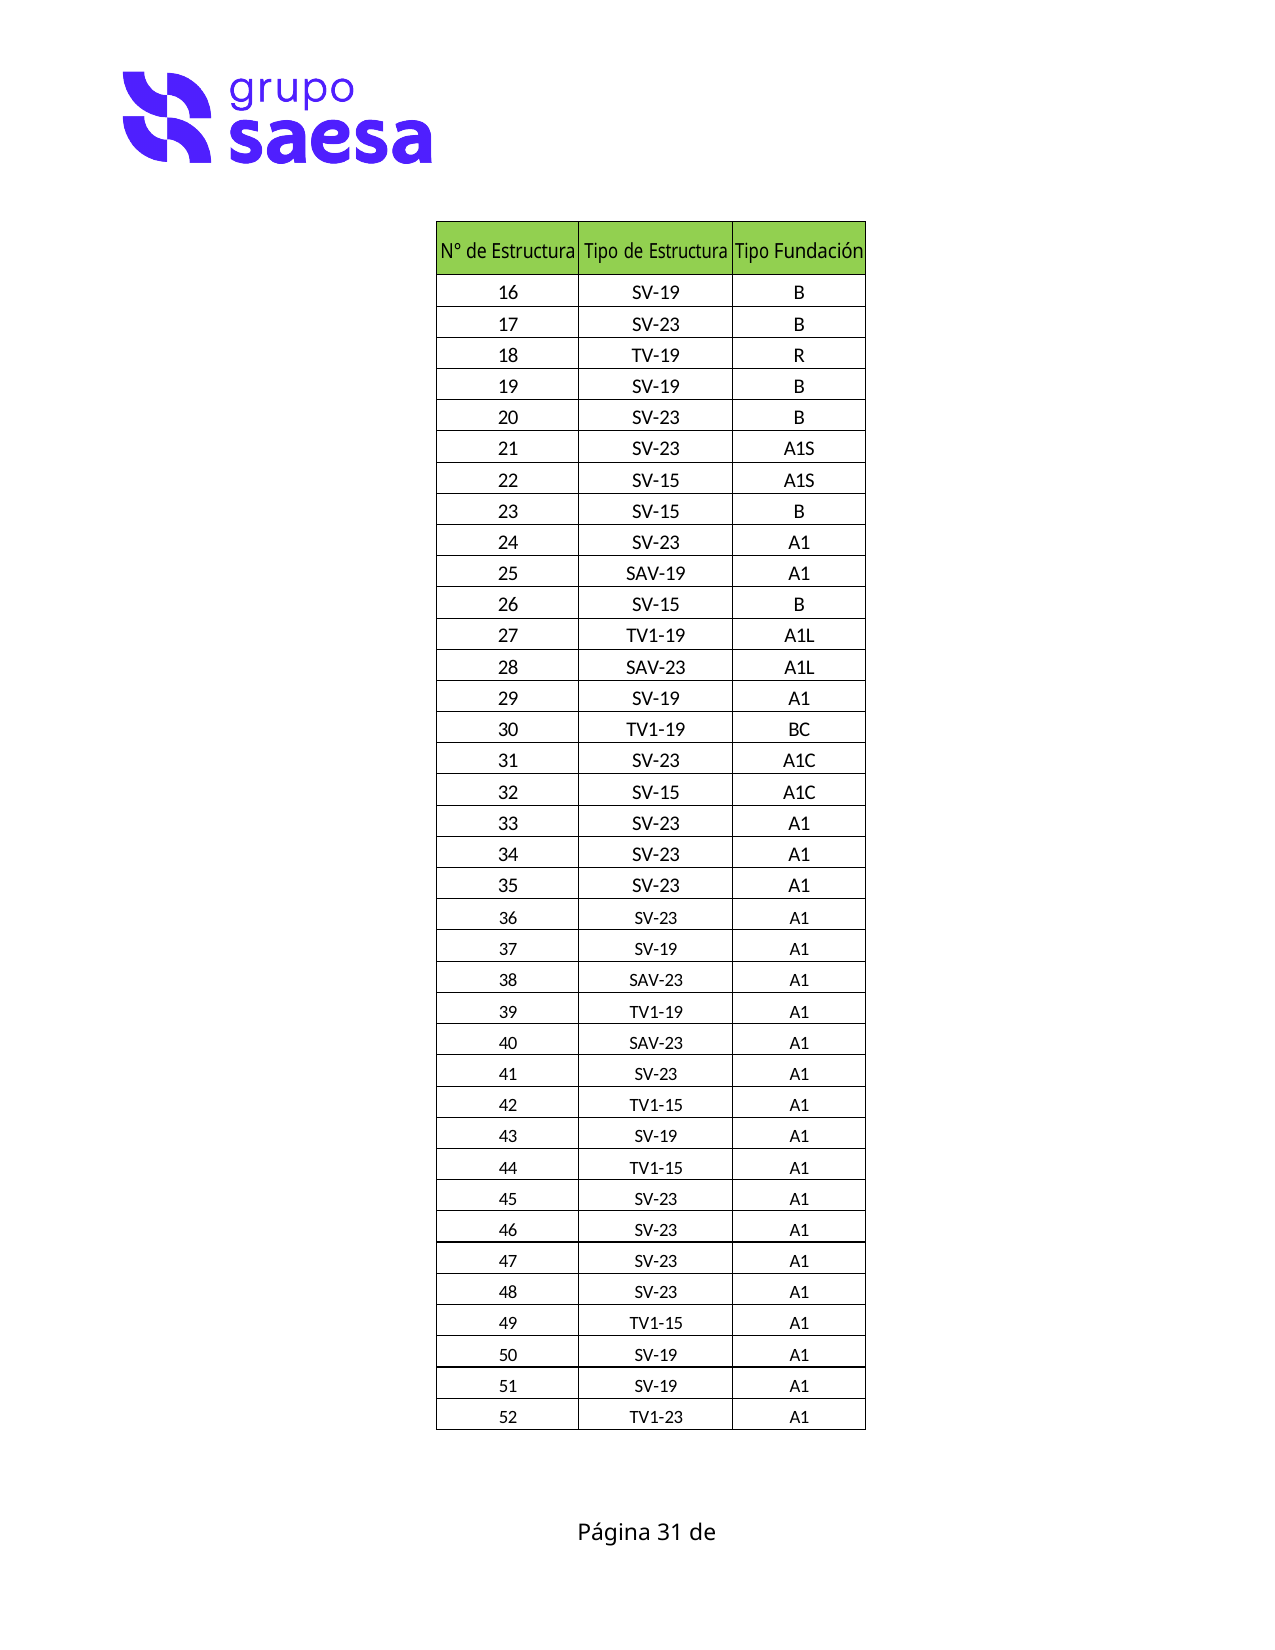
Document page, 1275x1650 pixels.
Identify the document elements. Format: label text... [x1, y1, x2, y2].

table_cell 24 [437, 525, 578, 555]
table_cell 20 [437, 400, 578, 430]
picture [115, 63, 435, 164]
table_cell TV1-15 [579, 1305, 732, 1335]
table_cell SAV-23 [579, 962, 732, 992]
table_cell A1 [733, 1087, 865, 1117]
table_cell A1 [733, 899, 865, 929]
table_cell SV-23 [579, 899, 732, 929]
table_cell 35 [437, 868, 578, 898]
table_cell 44 [437, 1149, 578, 1179]
table_cell 36 [437, 899, 578, 929]
table_cell 38 [437, 962, 578, 992]
table_cell SV-23 [579, 431, 732, 462]
table_cell TV1-23 [579, 1399, 732, 1429]
table_cell TV-19 [579, 338, 732, 368]
table_cell TV1-15 [579, 1087, 732, 1117]
table_cell SV-23 [579, 525, 732, 555]
table_cell A1L [733, 619, 865, 649]
table_cell A1 [733, 1274, 865, 1304]
table_cell SV-23 [579, 400, 732, 430]
table_cell SV-19 [579, 369, 732, 399]
table_cell TV1-19 [579, 619, 732, 649]
table_cell A1C [733, 774, 865, 805]
table_cell SV-23 [579, 743, 732, 773]
table_cell 41 [437, 1055, 578, 1086]
table_cell 29 [437, 681, 578, 711]
table_cell SAV-19 [579, 556, 732, 586]
table_cell 17 [437, 307, 578, 337]
table_cell A1C [733, 743, 865, 773]
table_cell B [733, 400, 865, 430]
table_cell 39 [437, 993, 578, 1023]
table_cell 48 [437, 1274, 578, 1304]
table_cell A1 [733, 837, 865, 867]
table_cell SV-19 [579, 1118, 732, 1148]
table_header Tipo de Estructura [579, 222, 732, 274]
table_cell R [733, 338, 865, 368]
table_cell TV1-19 [579, 712, 732, 742]
table_cell 52 [437, 1399, 578, 1429]
table_cell SV-23 [579, 1180, 732, 1210]
table_header N° de Estructura [437, 222, 578, 274]
table_cell 50 [437, 1336, 578, 1366]
table_cell A1 [733, 556, 865, 586]
table_cell 33 [437, 806, 578, 836]
table_cell SV-23 [579, 1055, 732, 1086]
table_cell SAV-23 [579, 650, 732, 680]
table_cell 51 [437, 1368, 578, 1397]
table_cell 26 [437, 587, 578, 617]
table_cell 37 [437, 930, 578, 961]
table_cell 23 [437, 494, 578, 524]
table_cell A1S [733, 463, 865, 493]
table_cell BC [733, 712, 865, 742]
table_cell 40 [437, 1024, 578, 1054]
table_cell 27 [437, 619, 578, 649]
table_cell SV-23 [579, 868, 732, 898]
table_cell 22 [437, 463, 578, 493]
table_cell TV1-19 [579, 993, 732, 1023]
table_cell TV1-15 [579, 1149, 732, 1179]
table_cell SV-23 [579, 1274, 732, 1304]
table_cell A1 [733, 1055, 865, 1086]
table_cell 21 [437, 431, 578, 462]
table_cell 16 [437, 275, 578, 306]
table_cell B [733, 587, 865, 617]
table_cell A1S [733, 431, 865, 462]
table_cell 43 [437, 1118, 578, 1148]
table_cell 34 [437, 837, 578, 867]
table_cell SV-19 [579, 275, 732, 306]
table_cell A1L [733, 650, 865, 680]
table_cell 42 [437, 1087, 578, 1117]
table_cell SV-15 [579, 494, 732, 524]
table_cell A1 [733, 1305, 865, 1335]
table_cell A1 [733, 993, 865, 1023]
table_cell SV-19 [579, 681, 732, 711]
table_cell SV-19 [579, 930, 732, 961]
table_cell SV-15 [579, 774, 732, 805]
table_cell A1 [733, 1180, 865, 1210]
table_cell 28 [437, 650, 578, 680]
table_cell 18 [437, 338, 578, 368]
table_cell A1 [733, 1118, 865, 1148]
table_cell A1 [733, 1399, 865, 1429]
table_header Tipo Fundación [733, 222, 865, 274]
table_cell SV-15 [579, 463, 732, 493]
table_cell A1 [733, 868, 865, 898]
table_cell 32 [437, 774, 578, 805]
table_cell A1 [733, 1149, 865, 1179]
table_cell B [733, 275, 865, 306]
table_cell A1 [733, 806, 865, 836]
table_cell A1 [733, 930, 865, 961]
table_cell B [733, 494, 865, 524]
table_cell 45 [437, 1180, 578, 1210]
table_cell 25 [437, 556, 578, 586]
table_cell SAV-23 [579, 1024, 732, 1054]
table_cell A1 [733, 1336, 865, 1366]
table_cell 19 [437, 369, 578, 399]
table_cell A1 [733, 1243, 865, 1273]
table_cell 30 [437, 712, 578, 742]
table_cell A1 [733, 681, 865, 711]
table_cell 47 [437, 1243, 578, 1273]
table_cell 46 [437, 1211, 578, 1241]
table_cell SV-23 [579, 307, 732, 337]
table_cell SV-23 [579, 837, 732, 867]
table_cell SV-23 [579, 1243, 732, 1273]
table_cell A1 [733, 962, 865, 992]
table_cell SV-15 [579, 587, 732, 617]
table_cell SV-23 [579, 1211, 732, 1241]
table_cell B [733, 369, 865, 399]
table_cell 31 [437, 743, 578, 773]
table_cell B [733, 307, 865, 337]
table_cell A1 [733, 1024, 865, 1054]
table_cell A1 [733, 525, 865, 555]
table_cell A1 [733, 1368, 865, 1397]
table_cell A1 [733, 1211, 865, 1241]
table_cell SV-19 [579, 1368, 732, 1397]
table_cell 49 [437, 1305, 578, 1335]
table_cell SV-23 [579, 806, 732, 836]
table_cell SV-19 [579, 1336, 732, 1366]
